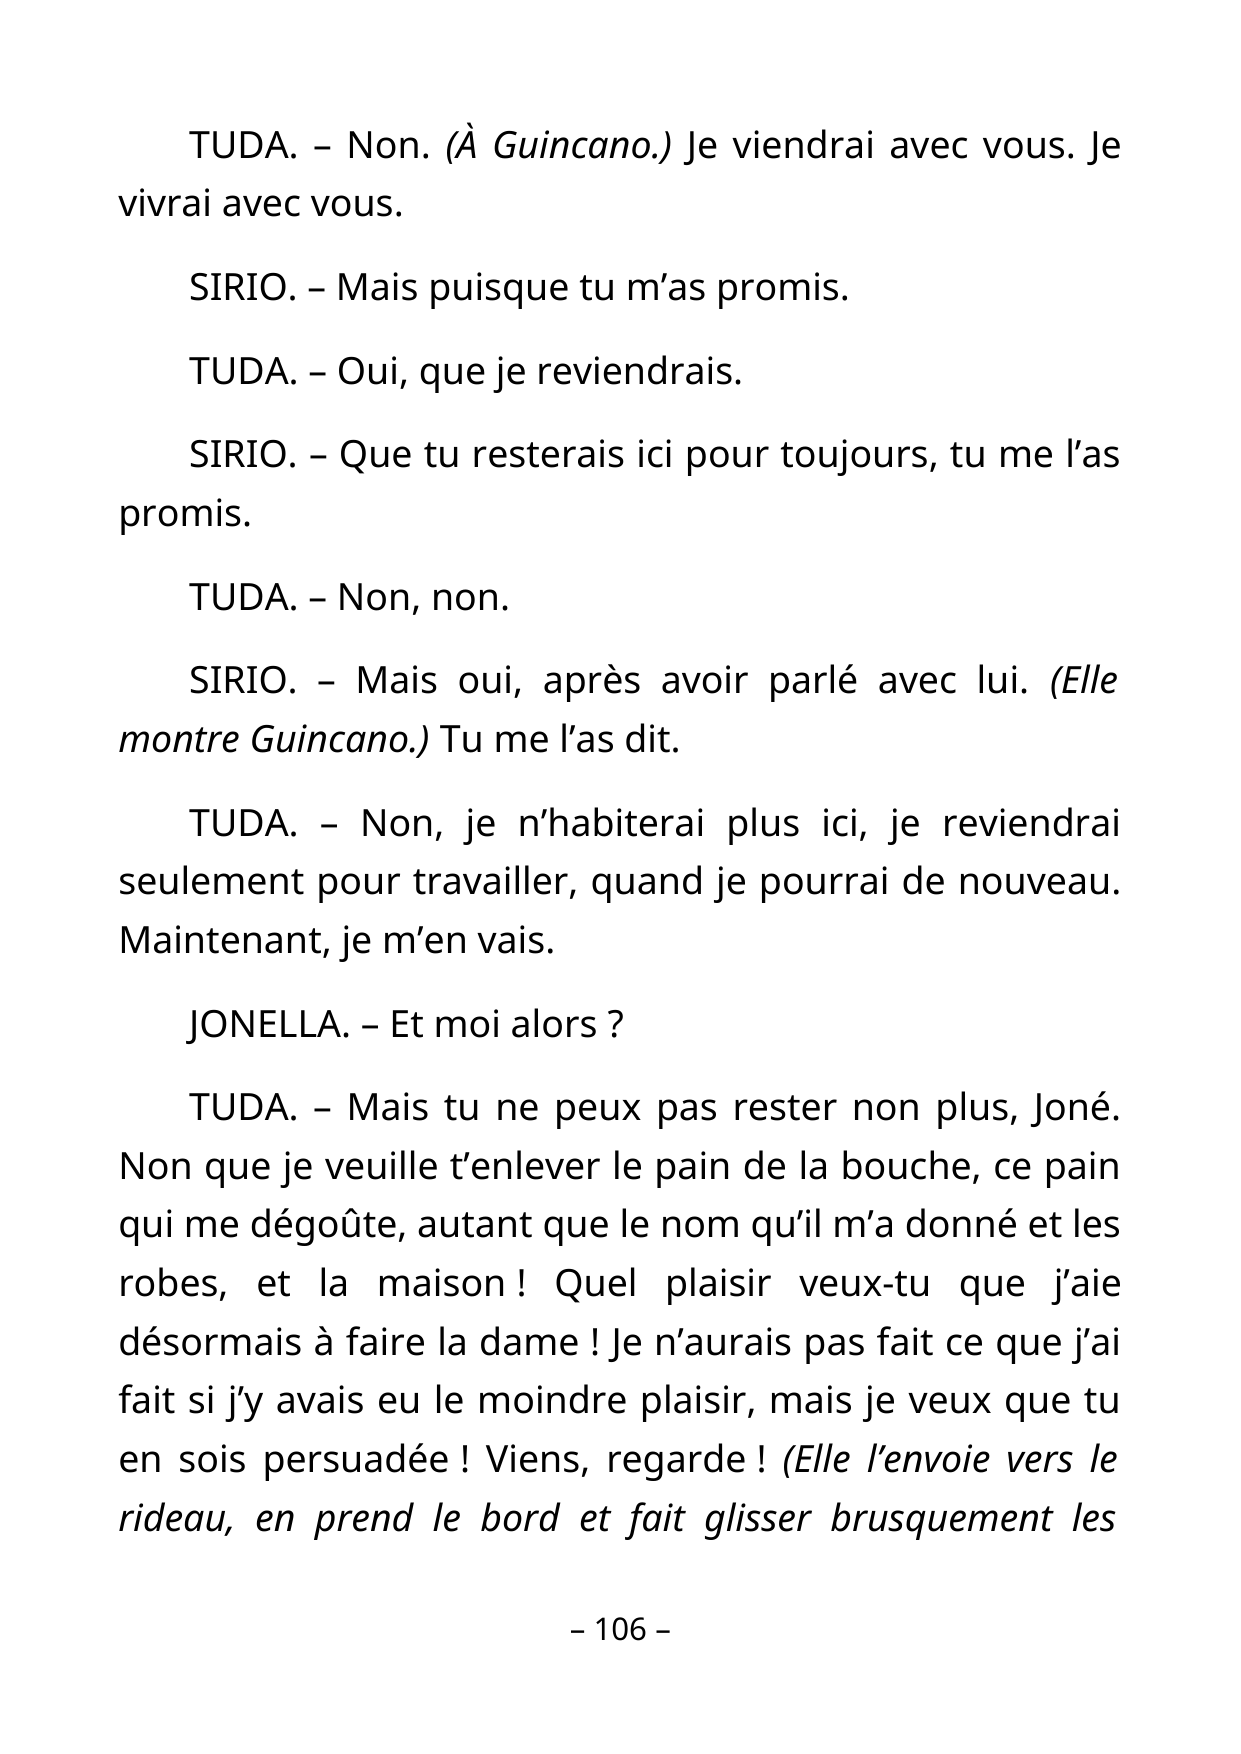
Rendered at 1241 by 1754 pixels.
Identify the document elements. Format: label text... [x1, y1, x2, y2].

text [118, 1081, 1122, 1542]
text TUDA. – Non, je n’habiterai plus ici, je reviendrai seulement pour travailler, quand je pourrai de nouveau. Maintenant, je m’en vais. [118, 796, 1122, 964]
text SIRIO. – Mais puisque tu m’as promis. [118, 260, 1122, 311]
text SIRIO. – Que tu resterais ici pour toujours, tu me l’as promis. [118, 428, 1122, 537]
text JONELLA. – Et moi alors ? [118, 997, 1122, 1048]
text SIRIO. – Mais oui, après avoir parlé avec lui. (Elle montre Guincano.) Tu me l’as dit. [118, 654, 1122, 763]
text TUDA. – Non, non. [118, 570, 1122, 621]
text TUDA. – Oui, que je reviendrais. [118, 344, 1122, 395]
text TUDA. – Non. (À Guincano.) Je viendrai avec vous. Je vivrai avec vous. [118, 118, 1122, 228]
